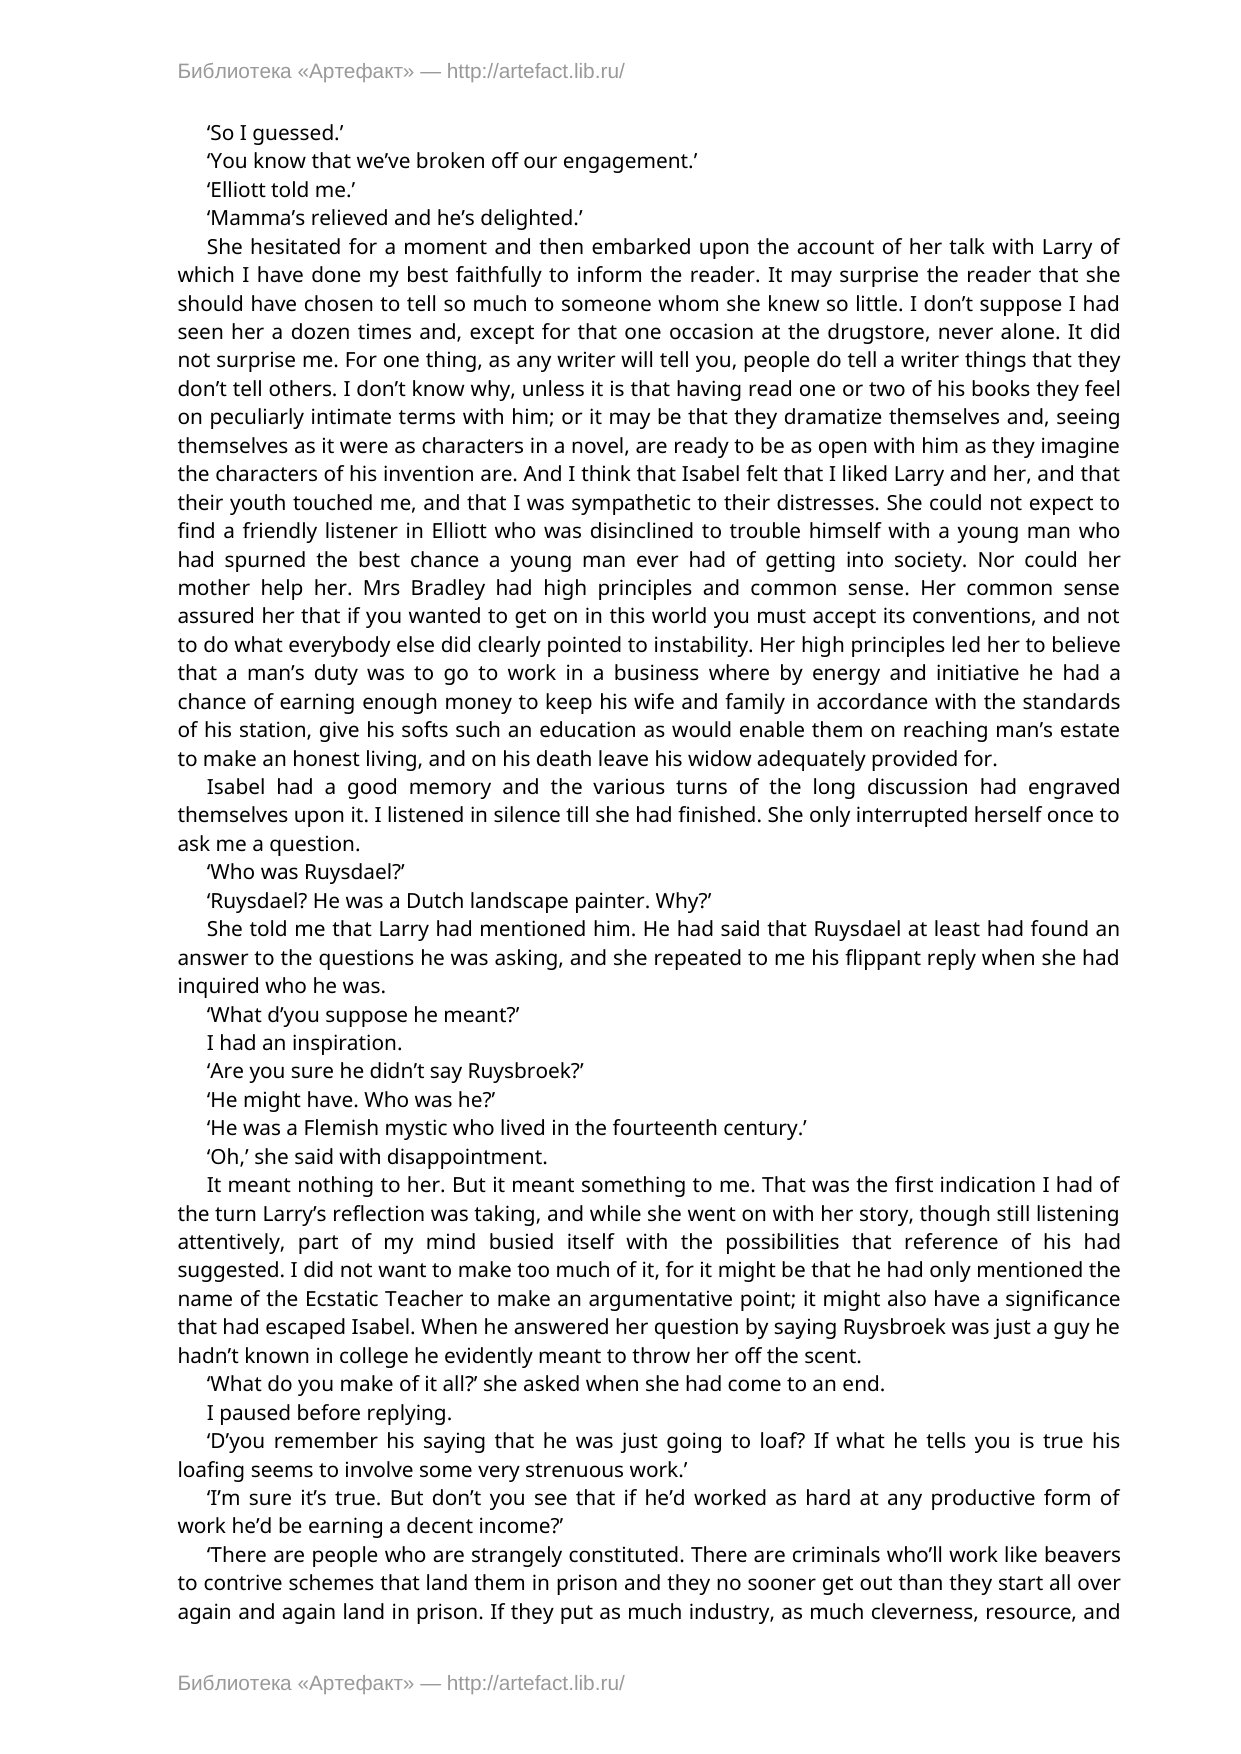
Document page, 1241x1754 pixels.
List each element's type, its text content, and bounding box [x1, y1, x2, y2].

text It meant nothing to her. But it meant something to me. That was the first indication I had of the turn Larry’s reflection was taking, and while she went on with her story, though still listening attentively, part of my mind busied itself with the possibilities that reference of his had suggested. I did not want to make too much of it, for it might be that he had only mentioned the name of the Ecstatic Teacher to make an argumentative point; it might also have a significance that had escaped Isabel. When he answered her question by saying Ruysbroek was just a guy he hadn’t known in college he evidently meant to throw her off the scent. [177, 1170, 1122, 1369]
text I had an inspiration. [177, 1028, 1122, 1057]
text ‘Ruysdael? He was a Dutch landscape painter. Why?’ [177, 886, 1122, 914]
text ‘Elliott told me.’ [177, 175, 1122, 203]
text ‘Mamma’s relieved and he’s delighted.’ [177, 203, 1122, 232]
text ‘Oh,’ she said with disappointment. [177, 1142, 1122, 1170]
text ‘You know that we’ve broken off our engagement.’ [177, 147, 1122, 175]
text She told me that Larry had mentioned him. He had said that Ruysdael at least had found an answer to the questions he was asking, and she repeated to me his flippant reply when she had inquired who he was. [177, 914, 1122, 1000]
text ‘What do you make of it all?’ she asked when she had come to an end. [177, 1369, 1122, 1398]
text ‘Who was Ruysdael?’ [177, 857, 1122, 886]
text ‘So I guessed.’ [177, 118, 1122, 147]
text ‘He was a Flemish mystic who lived in the fourteenth century.’ [177, 1113, 1122, 1142]
text ‘D’you remember his saying that he was just going to loaf? If what he tells you is true his loafing seems to involve some very strenuous work.’ [177, 1426, 1122, 1483]
text She hesitated for a moment and then embarked upon the account of her talk with Larry of which I have done my best faithfully to inform the reader. It may surprise the reader that she should have chosen to tell so much to someone whom she knew so little. I don’t suppose I had seen her a dozen times and, except for that one occasion at the drugstore, never alone. It did not surprise me. For one thing, as any writer will tell you, people do tell a writer things that they don’t tell others. I don’t know why, unless it is that having read one or two of his books they feel on peculiarly intimate terms with him; or it may be that they dramatize themselves and, seeing themselves as it were as characters in a novel, are ready to be as open with him as they imagine the characters of his invention are. And I think that Isabel felt that I liked Larry and her, and that their youth touched me, and that I was sympathetic to their distresses. She could not expect to find a friendly listener in Elliott who was disinclined to trouble himself with a young man who had spurned the best chance a young man ever had of getting into society. Nor could her mother help her. Mrs Bradley had high principles and common sense. Her common sense assured her that if you wanted to get on in this world you must accept its conventions, and not to do what everybody else did clearly pointed to instability. Her high principles led her to believe that a man’s duty was to go to work in a business where by energy and initiative he had a chance of earning enough money to keep his wife and family in accordance with the standards of his station, give his softs such an education as would enable them on reaching man’s estate to make an honest living, and on his death leave his widow adequately provided for. [177, 232, 1122, 772]
text ‘What d’you suppose he meant?’ [177, 1000, 1122, 1028]
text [177, 1540, 1122, 1625]
text I paused before replying. [177, 1398, 1122, 1426]
text ‘He might have. Who was he?’ [177, 1085, 1122, 1113]
text Isabel had a good memory and the various turns of the long discussion had engraved themselves upon it. I listened in silence till she had finished. She only interrupted herself once to ask me a question. [177, 772, 1122, 857]
text ‘Are you sure he didn’t say Ruysbroek?’ [177, 1057, 1122, 1085]
text ‘I’m sure it’s true. But don’t you see that if he’d worked as hard at any productive form of work he’d be earning a decent income?’ [177, 1483, 1122, 1540]
